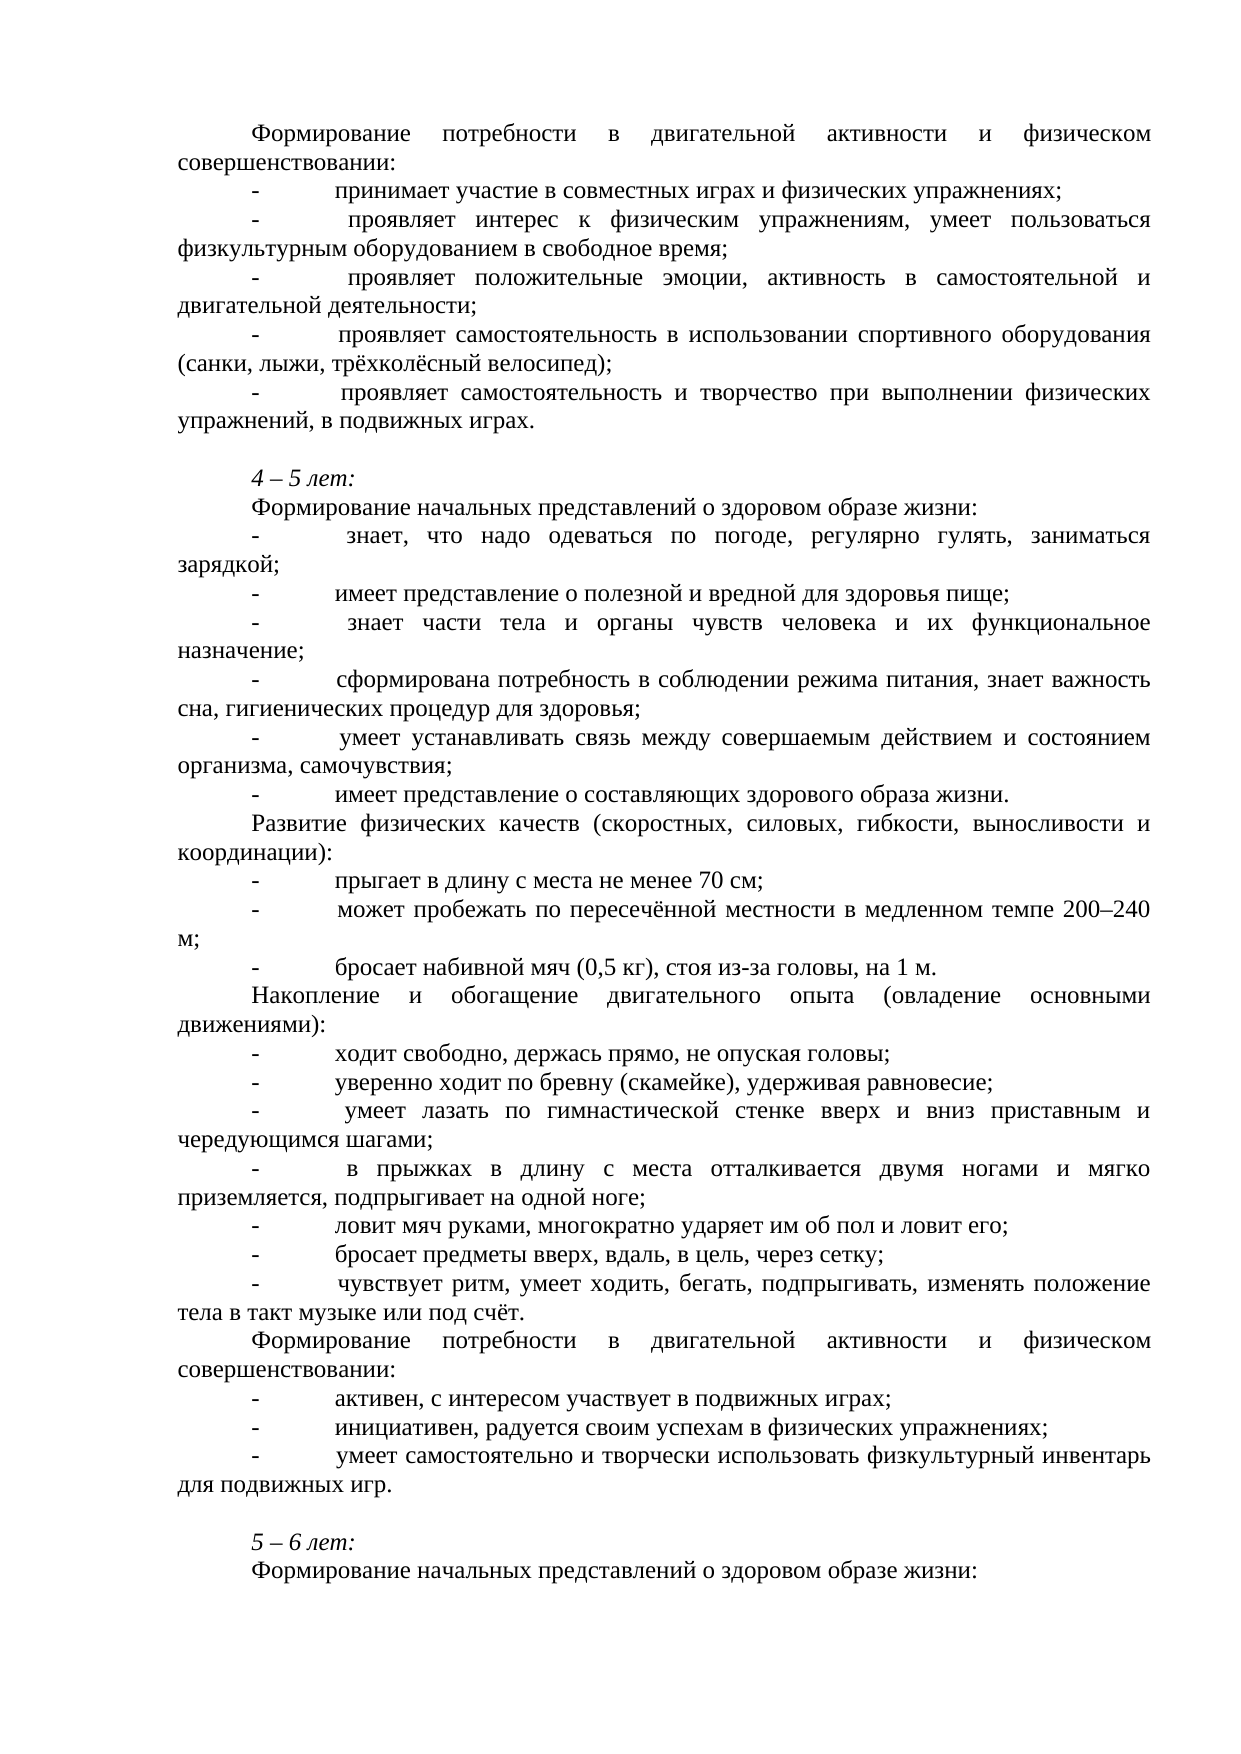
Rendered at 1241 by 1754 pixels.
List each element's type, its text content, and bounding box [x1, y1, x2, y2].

text - уверенно ходит по бревну (скамейке), удерживая равновесие; [177, 1067, 1152, 1096]
text - бросает предметы вверх, вдаль, в цель, через сетку; [177, 1239, 1152, 1268]
text - сформирована потребность в соблюдении режима питания, знает важность сна, гигиенических процедур для здоровья; [177, 664, 1152, 722]
text - бросает набивной мяч (0,5 кг), стоя из-за головы, на 1 м. [177, 952, 1152, 981]
text - проявляет интерес к физическим упражнениям, умеет пользоваться физкультурным оборудованием в свободное время; [177, 204, 1152, 262]
text - проявляет самостоятельность и творчество при выполнении физических упражнений, в подвижных играх. [177, 377, 1152, 434]
text - чувствует ритм, умеет ходить, бегать, подпрыгивать, изменять положение тела в такт музыке или под счёт. [177, 1268, 1152, 1326]
text Формирование начальных представлений о здоровом образе жизни: [177, 492, 1152, 521]
text - принимает участие в совместных играх и физических упражнениях; [177, 176, 1152, 204]
text - инициативен, радуется своим успехам в физических упражнениях; [177, 1412, 1152, 1441]
text - знает части тела и органы чувств человека и их функциональное назначение; [177, 607, 1152, 664]
text - проявляет самостоятельность в использовании спортивного оборудования (санки, лыжи, трёхколёсный велосипед); [177, 319, 1152, 377]
text - имеет представление о полезной и вредной для здоровья пище; [177, 578, 1152, 607]
text Формирование начальных представлений о здоровом образе жизни: [177, 1556, 1152, 1584]
text 4 – 5 лет: [177, 463, 1152, 492]
text Развитие физических качеств (скоростных, силовых, гибкости, выносливости и координации): [177, 808, 1152, 866]
text - умеет лазать по гимнастической стенке вверх и вниз приставным и чередующимся шагами; [177, 1096, 1152, 1153]
text - может пробежать по пересечённой местности в медленном темпе 200–240 м; [177, 894, 1152, 952]
text Накопление и обогащение двигательного опыта (овладение основными движениями): [177, 981, 1152, 1038]
text - имеет представление о составляющих здорового образа жизни. [177, 779, 1152, 808]
text - умеет устанавливать связь между совершаемым действием и состоянием организма, самочувствия; [177, 722, 1152, 779]
text 5 – 6 лет: [177, 1527, 1152, 1556]
text - ходит свободно, держась прямо, не опуская головы; [177, 1038, 1152, 1067]
text - в прыжках в длину с места отталкивается двумя ногами и мягко приземляется, подпрыгивает на одной ноге; [177, 1153, 1152, 1211]
text - активен, с интересом участвует в подвижных играх; [177, 1383, 1152, 1412]
text Формирование потребности в двигательной активности и физическом совершенствовании: [177, 118, 1152, 176]
text - умеет самостоятельно и творчески использовать физкультурный инвентарь для подвижных игр. [177, 1441, 1152, 1498]
text - ловит мяч руками, многократно ударяет им об пол и ловит его; [177, 1211, 1152, 1239]
text - знает, что надо одеваться по погоде, регулярно гулять, заниматься зарядкой; [177, 521, 1152, 578]
text Формирование потребности в двигательной активности и физическом совершенствовании: [177, 1326, 1152, 1383]
text - проявляет положительные эмоции, активность в самостоятельной и двигательной деятельности; [177, 262, 1152, 319]
text - прыгает в длину с места не менее 70 см; [177, 866, 1152, 894]
